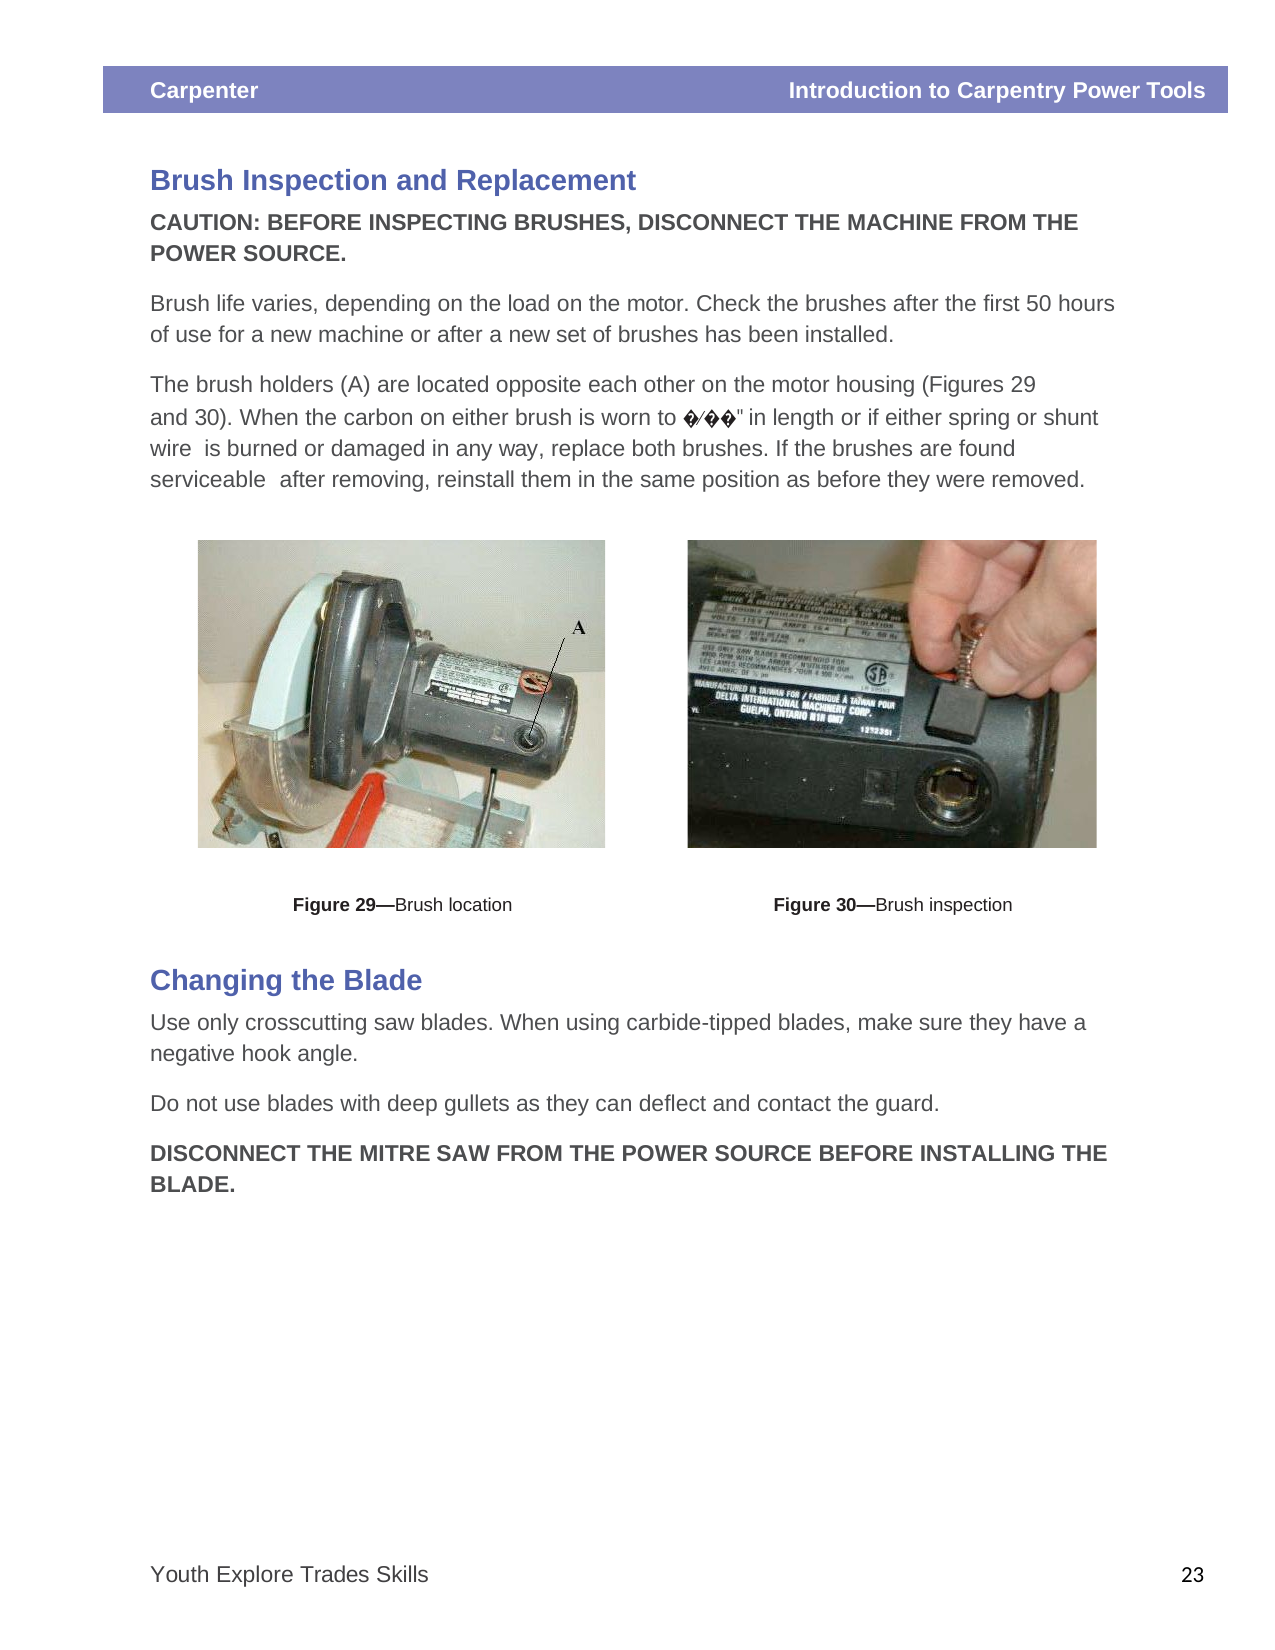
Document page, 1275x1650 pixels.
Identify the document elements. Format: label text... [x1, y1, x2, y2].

picture [197, 540, 606, 848]
subtitle DISCONNECT THE MITRE SAW FROM THE POWER SOURCE BEFORE INSTALLING THE BLADE. [150, 1140, 1179, 1197]
text The brush holders (A) are located opposite each other on the motor housing (Figures 29 [150, 371, 1239, 397]
text and 30). When the carbon on either brush is worn to �⁄��" in length or if either spring or shunt wire is burned or damaged in any way, replace both brushes. If the brushes are found serviceable after removing, reinstall them in the same position as before they were removed. [150, 404, 1115, 492]
subtitle Brush Inspection and Replacement [150, 162, 1239, 196]
text Use only crosscutting saw blades. When using carbide-tipped blades, make sure they have a negative hook angle. [150, 1009, 1099, 1067]
text Do not use blades with deep gullets as they can deflect and contact the guard. [150, 1090, 1239, 1116]
text Brush life varies, depending on the load on the motor. Check the brushes after the first 50 hours of use for a new machine or after a new set of brushes has been installed. [150, 290, 1115, 347]
subtitle Changing the Blade [150, 963, 1239, 996]
subtitle CAUTION: BEFORE INSPECTING BRUSHES, DISCONNECT THE MACHINE FROM THE POWER SOURCE. [150, 209, 1099, 266]
picture [687, 540, 1097, 848]
text Figure 29—Brush location Figure 30—Brush inspection [293, 894, 1239, 916]
